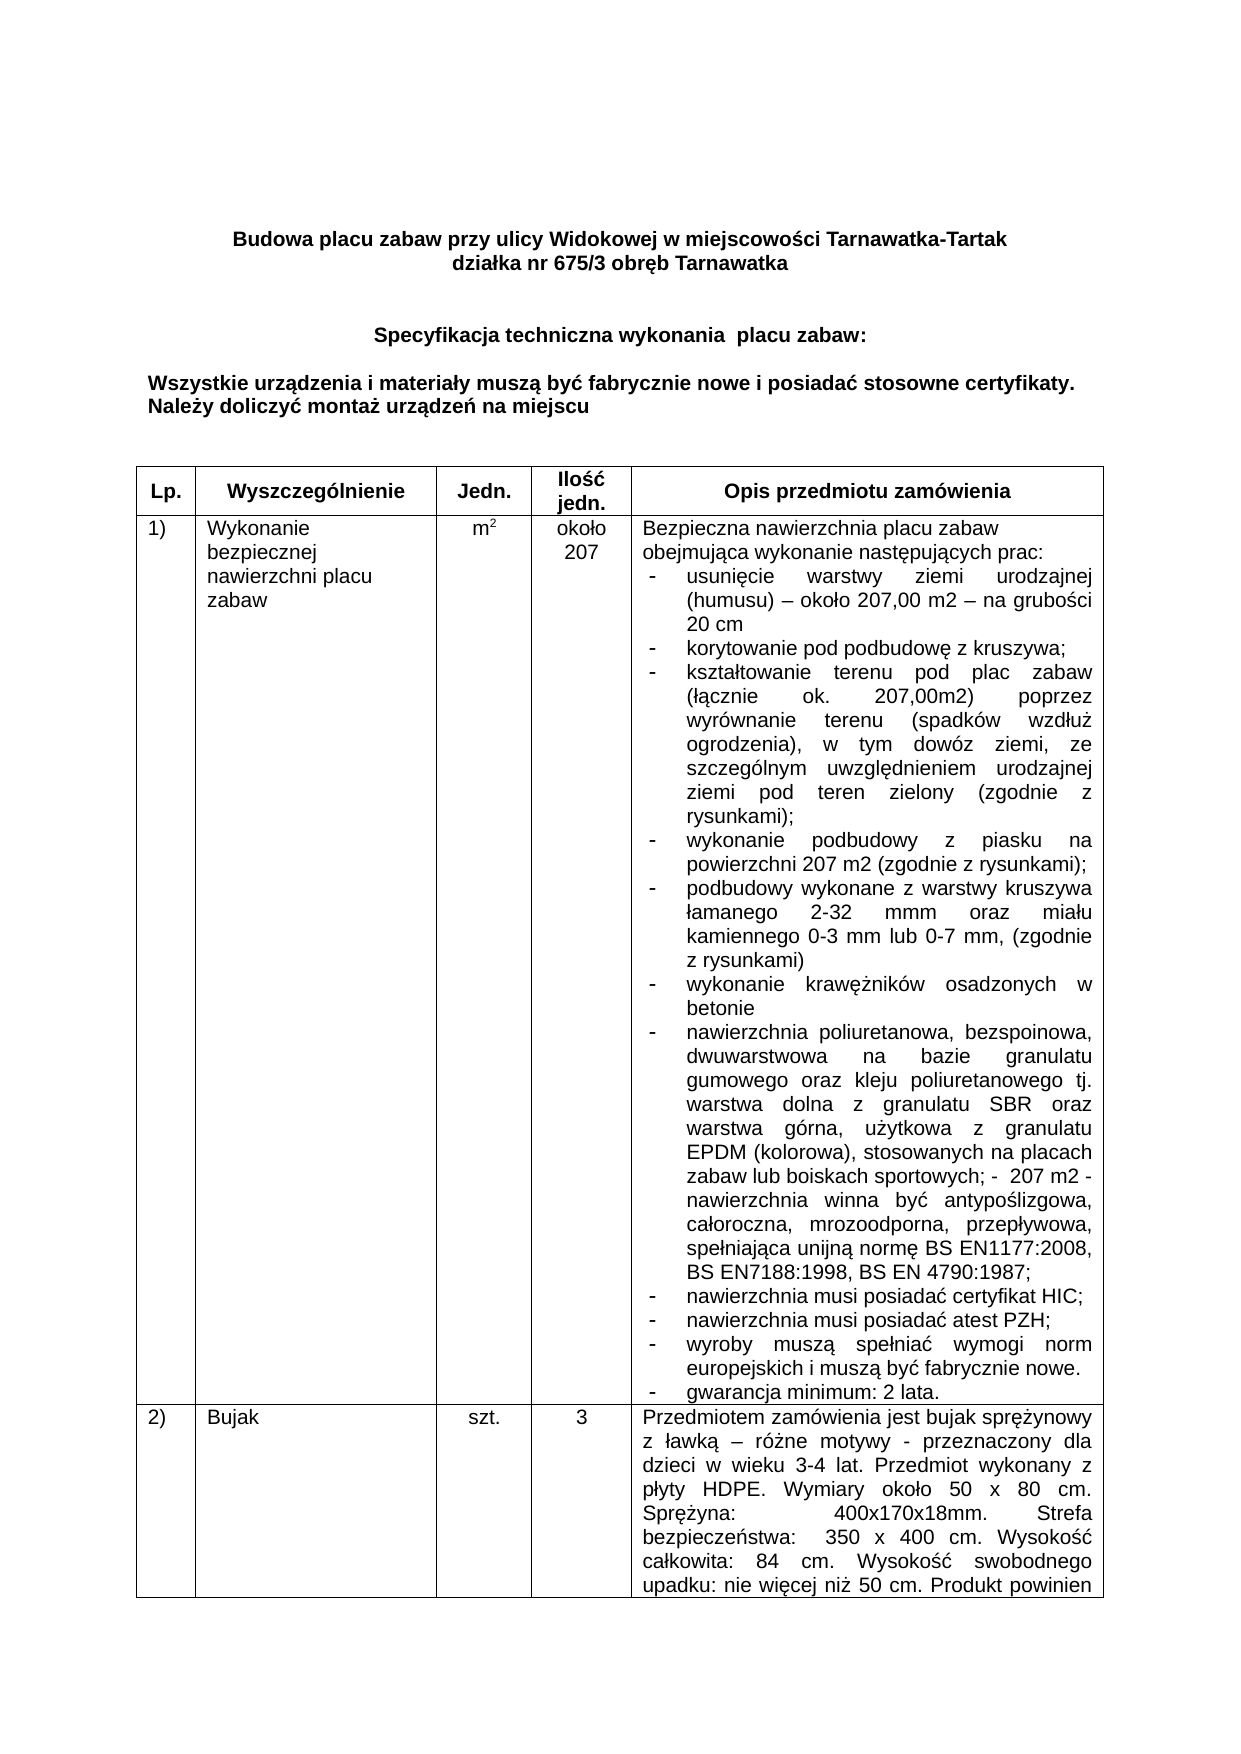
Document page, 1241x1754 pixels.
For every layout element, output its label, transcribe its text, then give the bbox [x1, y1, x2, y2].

table_cell 3 [532, 1405, 631, 1597]
table_header Opis przedmiotu zamówienia [632, 467, 1103, 515]
table_cell Wykonanie bezpiecznej nawierzchni placu zabaw [196, 516, 436, 1404]
table_cell około 207 [532, 516, 631, 1404]
table_header Lp. [137, 467, 195, 515]
table_cell Bujak [196, 1405, 436, 1597]
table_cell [632, 1405, 1103, 1597]
table_cell 2) [137, 1405, 195, 1597]
table_cell m2 [437, 516, 531, 1404]
text Specyfikacja techniczna wykonania placu zabaw: [148, 322, 1093, 346]
table_cell Bezpieczna nawierzchnia placu zabaw obejmująca wykonanie następujących prac: usunięcie warstwy ziemi urodzajnej (humusu) – około 207,00 m2 – na grubości 20 cm korytowanie pod podbudowę z kruszywa; kształtowanie terenu pod plac zabaw (łącznie ok. 207,00m2) poprzez wyrównanie terenu (spadków wzdłuż ogrodzenia), w tym dowóz ziemi, ze szczególnym uwzględnieniem urodzajnej ziemi pod teren zielony (zgodnie z rysunkami); wykonanie podbudowy z piasku na powierzchni 207 m2 (zgodnie z rysunkami); podbudowy wykonane z warstwy kruszywa łamanego 2-32 mmm oraz miału kamiennego 0-3 mm lub 0-7 mm, (zgodnie z rysunkami) wykonanie krawężników osadzonych w betonie nawierzchnia poliuretanowa, bezspoinowa, dwuwarstwowa na bazie granulatu gumowego oraz kleju poliuretanowego tj. warstwa dolna z granulatu SBR oraz warstwa górna, użytkowa z granulatu EPDM (kolorowa), stosowanych na placach zabaw lub boiskach sportowych; - 207 m2 - nawierzchnia winna być antypoślizgowa, całoroczna, mrozoodporna, przepływowa, spełniająca unijną normę BS EN1177:2008, BS EN7188:1998, BS EN 4790:1987; nawierzchnia musi posiadać certyfikat HIC; nawierzchnia musi posiadać atest PZH; wyroby muszą spełniać wymogi norm europejskich i muszą być fabrycznie nowe. gwarancja minimum: 2 lata. [632, 516, 1103, 1404]
text działka nr 675/3 obręb Tarnawatka [148, 251, 1093, 274]
table_header Wyszczególnienie [196, 467, 436, 515]
text Należy doliczyć montaż urządzeń na miejscu [148, 394, 1093, 418]
table_header Ilość jedn. [532, 467, 631, 515]
table_cell 1) [137, 516, 195, 1404]
table_header Jedn. [437, 467, 531, 515]
text Budowa placu zabaw przy ulicy Widokowej w miejscowości Tarnawatka-Tartak [148, 227, 1093, 251]
table_cell szt. [437, 1405, 531, 1597]
text Wszystkie urządzenia i materiały muszą być fabrycznie nowe i posiadać stosowne certyfikaty. [148, 370, 1093, 394]
